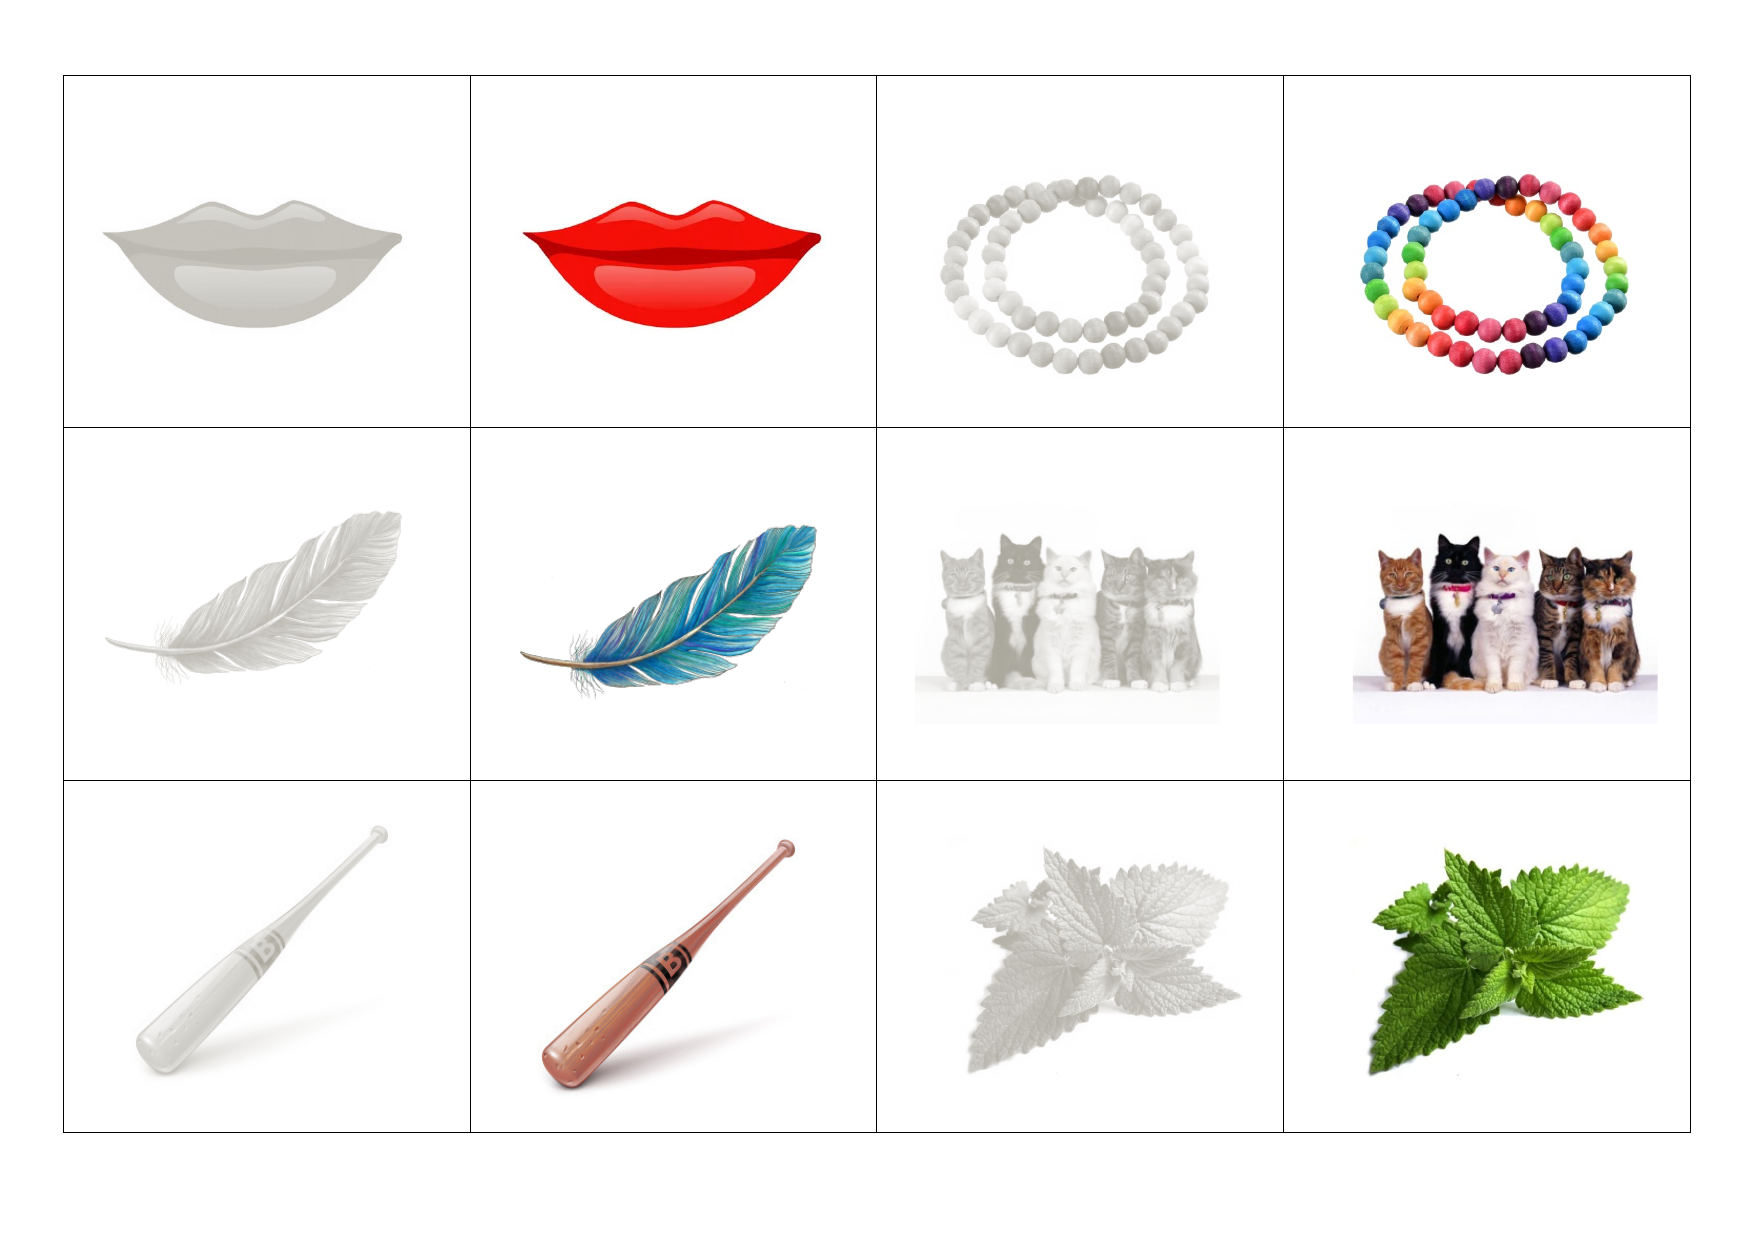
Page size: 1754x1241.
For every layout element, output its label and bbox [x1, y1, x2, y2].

table_cell [877, 428, 1283, 779]
table_cell [877, 781, 1283, 1132]
picture [537, 837, 799, 1099]
table_cell [64, 428, 470, 779]
table_cell [471, 76, 876, 427]
picture [1352, 165, 1638, 378]
table_cell [1284, 428, 1690, 779]
picture [516, 166, 827, 361]
table_cell [1284, 76, 1690, 427]
table_cell [471, 781, 876, 1132]
table_cell [1284, 781, 1690, 1132]
table_cell [877, 76, 1283, 427]
table_cell [64, 781, 470, 1132]
table_cell [471, 428, 876, 779]
table_cell [64, 76, 470, 427]
picture [1347, 837, 1657, 1087]
picture [1352, 499, 1658, 724]
picture [517, 499, 821, 731]
